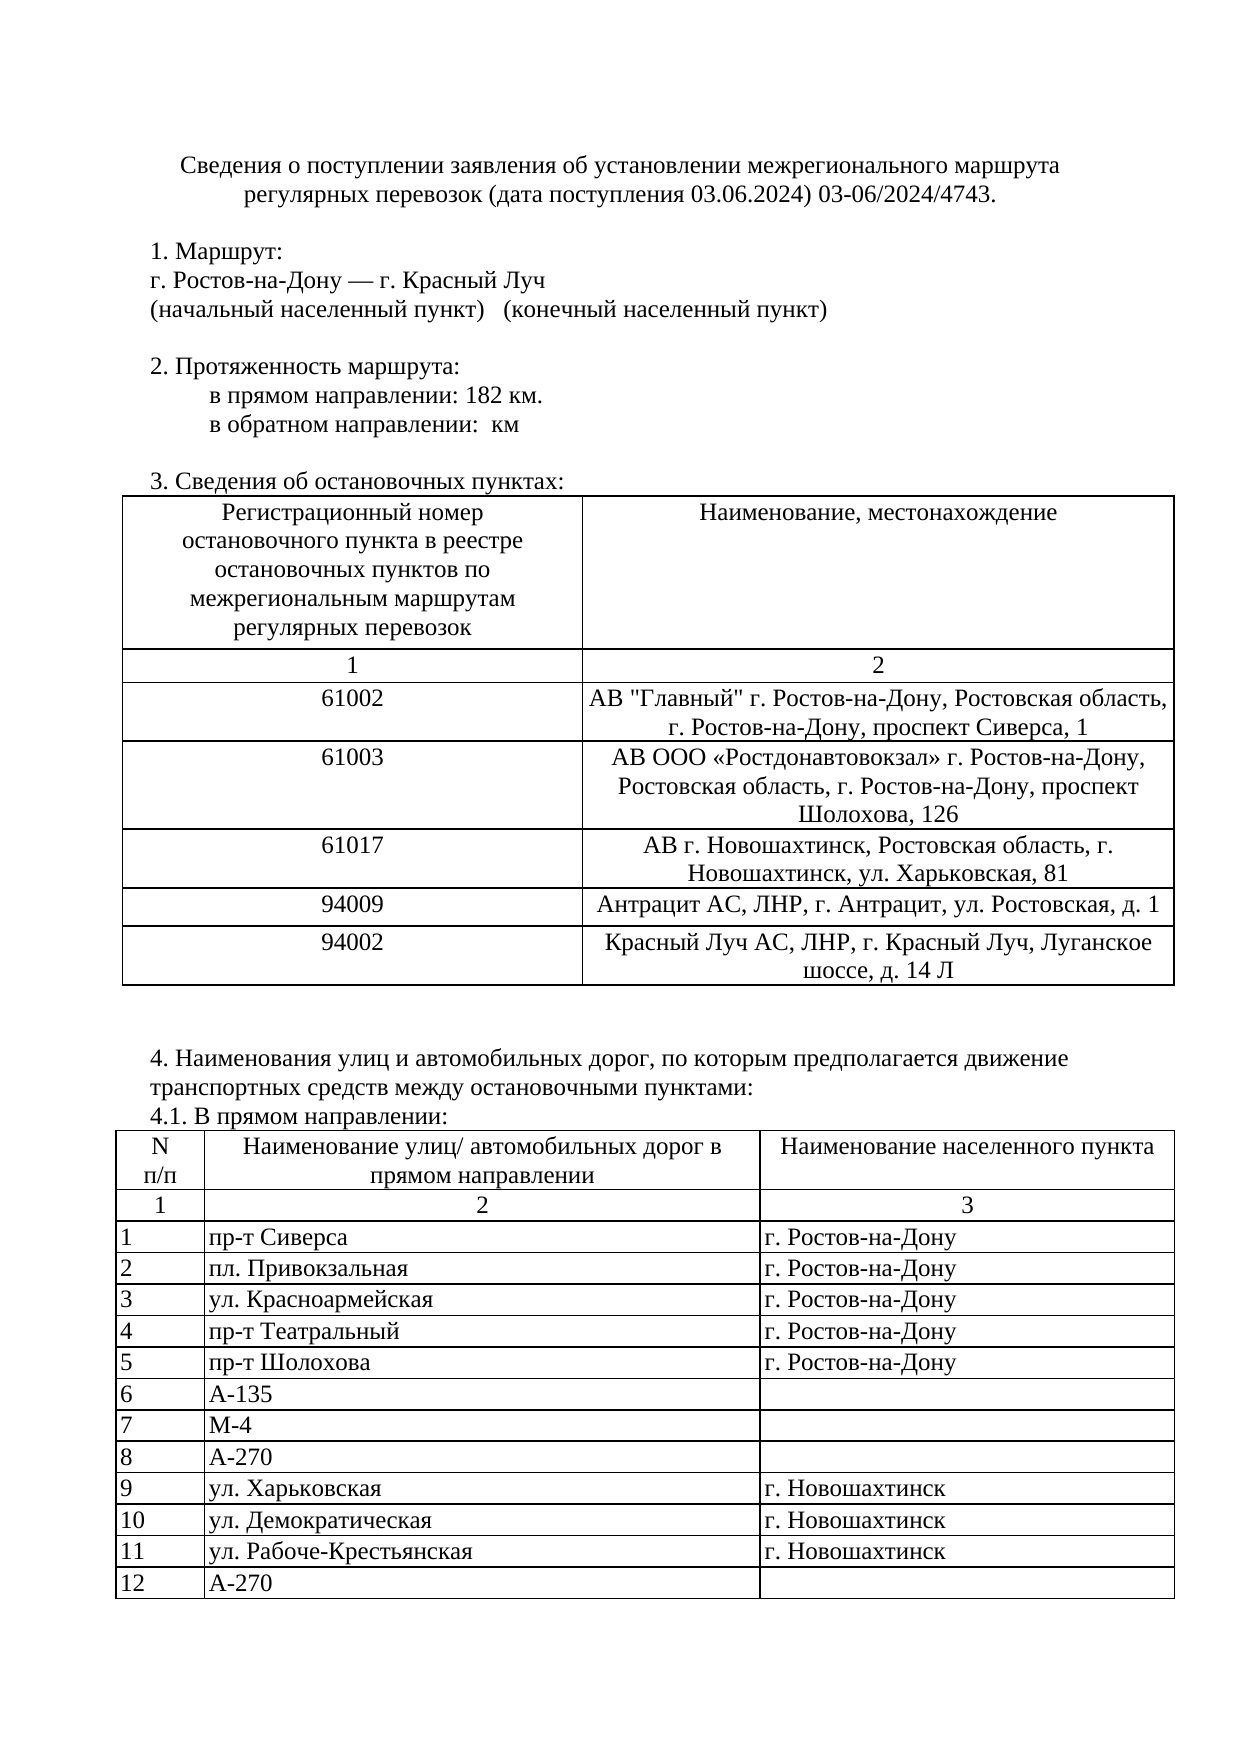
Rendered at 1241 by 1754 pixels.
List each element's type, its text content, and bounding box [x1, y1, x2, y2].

table_cell г. Ростов-на-Дону [761, 1285, 1174, 1314]
table_cell 2 [583, 650, 1173, 681]
table_cell 5 [117, 1348, 204, 1377]
table_cell 1 [117, 1222, 204, 1252]
table_cell 1 [123, 650, 582, 681]
table_cell 7 [117, 1411, 204, 1440]
table_header N п/п [117, 1131, 204, 1189]
table_cell АВ ООО «Ростдонавтовокзал» г. Ростов-на-Дону, Ростовская область, г. Ростов-на-Дону, проспект Шолохова, 126 [583, 742, 1173, 828]
table_cell 11 [117, 1536, 204, 1566]
table_header Регистрационный номер остановочного пункта в реестре остановочных пунктов по межрегиональным маршрутам регулярных перевозок [123, 497, 582, 648]
text 3. Сведения об остановочных пунктах: [150, 466, 1090, 495]
table_cell АВ "Главный" г. Ростов-на-Дону, Ростовская область, г. Ростов-на-Дону, проспект Сиверса, 1 [583, 683, 1173, 740]
table_cell А-270 [205, 1568, 759, 1598]
table_cell Красный Луч АС, ЛНР, г. Красный Луч, Луганское шоссе, д. 14 Л [583, 927, 1173, 984]
text в прямом направлении: 182 км. [150, 380, 1090, 409]
text 1. Маршрут: [150, 236, 1090, 265]
table_cell 2 [117, 1253, 204, 1283]
text в обратном направлении: км [150, 409, 1090, 437]
table_cell 61017 [123, 830, 582, 887]
table_cell Антрацит АС, ЛНР, г. Антрацит, ул. Ростовская, д. 1 [583, 889, 1173, 925]
table_cell г. Новошахтинск [761, 1505, 1174, 1535]
text 4.1. В прямом направлении: [150, 1101, 1090, 1129]
text Сведения о поступлении заявления об установлении межрегионального маршрута регулярных перевозок (дата поступления 03.06.2024) 03-06/2024/4743. [150, 150, 1090, 207]
text 4. Наименования улиц и автомобильных дорог, по которым предполагается движение транспортных средств между остановочными пунктами: [150, 1043, 1090, 1101]
table_cell 10 [117, 1505, 204, 1535]
text г. Ростов-на-Дону — г. Красный Луч [150, 265, 1090, 294]
table_cell 6 [117, 1379, 204, 1409]
table_cell г. Ростов-на-Дону [761, 1222, 1174, 1252]
table_cell [761, 1568, 1174, 1598]
table_cell [761, 1442, 1174, 1472]
table_cell [761, 1379, 1174, 1409]
table_cell 3 [117, 1285, 204, 1314]
table_cell ул. Харьковская [205, 1473, 759, 1503]
table_cell пр-т Сиверса [205, 1222, 759, 1252]
table_cell 61002 [123, 683, 582, 740]
table_cell пл. Привокзальная [205, 1253, 759, 1283]
text (начальный населенный пункт) (конечный населенный пункт) [150, 294, 1090, 322]
table_cell г. Новошахтинск [761, 1473, 1174, 1503]
table_cell А-270 [205, 1442, 759, 1472]
table_cell пр-т Театральный [205, 1316, 759, 1346]
table_cell г. Ростов-на-Дону [761, 1348, 1174, 1377]
table_cell 9 [117, 1473, 204, 1503]
table_cell ул. Красноармейская [205, 1285, 759, 1314]
text 2. Протяженность маршрута: [150, 351, 1090, 380]
table_cell АВ г. Новошахтинск, Ростовская область, г. Новошахтинск, ул. Харьковская, 81 [583, 830, 1173, 887]
table_header Наименование населенного пункта [761, 1131, 1174, 1189]
table_cell 3 [761, 1190, 1174, 1220]
table_cell г. Ростов-на-Дону [761, 1316, 1174, 1346]
table_header Наименование, местонахождение [583, 497, 1173, 648]
table_cell 2 [205, 1190, 759, 1220]
table_cell 1 [117, 1190, 204, 1220]
table_cell г. Новошахтинск [761, 1536, 1174, 1566]
table_cell 94002 [123, 927, 582, 984]
table_cell 8 [117, 1442, 204, 1472]
table_cell 94009 [123, 889, 582, 925]
table_cell 12 [117, 1568, 204, 1598]
table_cell 61003 [123, 742, 582, 828]
table_cell пр-т Шолохова [205, 1348, 759, 1377]
table_cell [761, 1411, 1174, 1440]
table_cell 4 [117, 1316, 204, 1346]
table_cell г. Ростов-на-Дону [761, 1253, 1174, 1283]
table_cell ул. Демократическая [205, 1505, 759, 1535]
table_cell М-4 [205, 1411, 759, 1440]
table_cell ул. Рабоче-Крестьянская [205, 1536, 759, 1566]
table_cell А-135 [205, 1379, 759, 1409]
table_header Наименование улиц/ автомобильных дорог в прямом направлении [205, 1131, 759, 1189]
